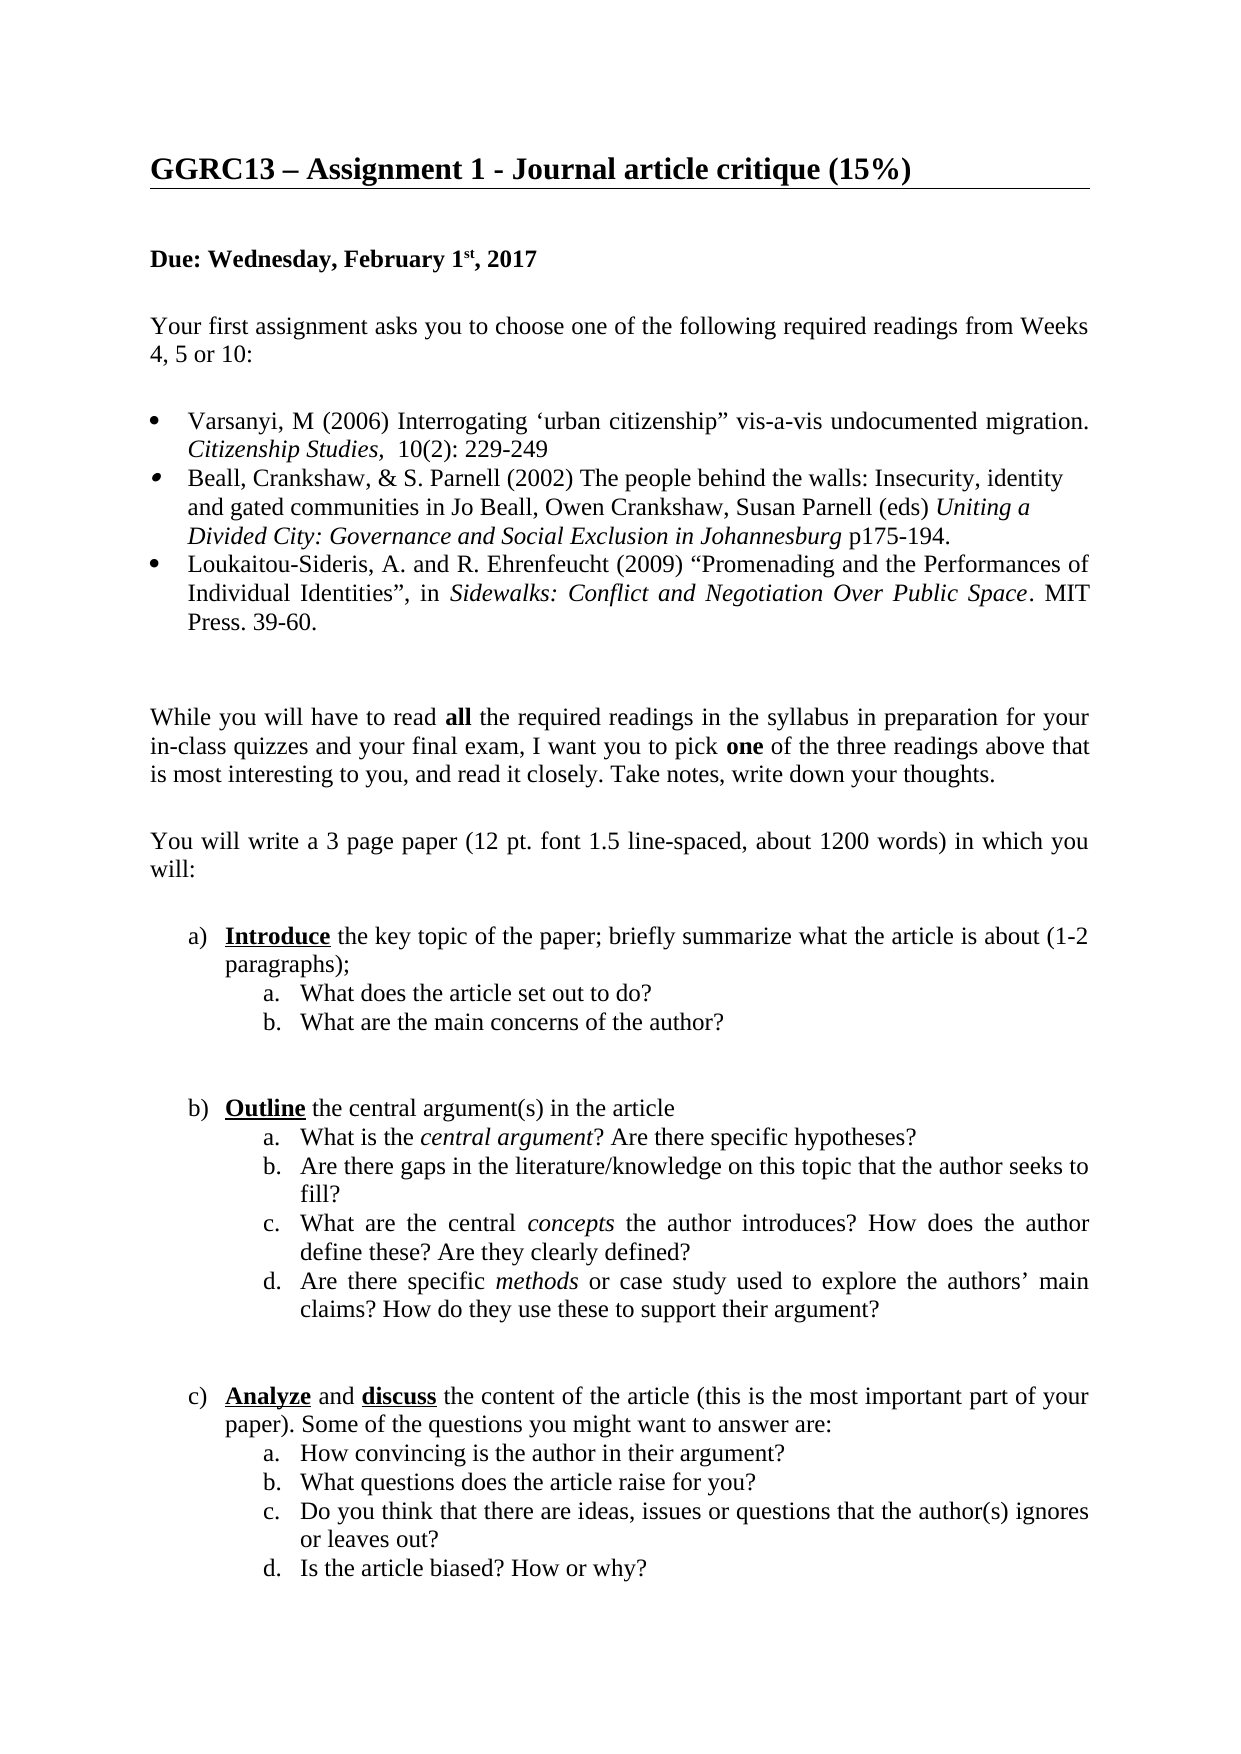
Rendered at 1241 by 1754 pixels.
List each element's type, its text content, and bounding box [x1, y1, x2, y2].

list What are the main concerns of the author? [263, 1007, 1090, 1036]
list Do you think that there are ideas, issues or questions that the author(s) ignores or leaves out? [263, 1496, 1090, 1553]
list Analyze and discuss the content of the article (this is the most important part of your paper). Some of the questions you might want to answer are: [188, 1381, 1090, 1438]
list Varsanyi, M (2006) Interrogating ‘urban citizenship” vis-a-vis undocumented migration. Citizenship Studies, 10(2): 229-249 [150, 406, 1090, 463]
text Your first assignment asks you to choose one of the following required readings from Weeks 4, 5 or 10: [150, 311, 1090, 368]
list Is the article biased? How or why? [263, 1553, 1090, 1582]
list Loukaitou-Sideris, A. and R. Ehrenfeucht (2009) “Promenading and the Performances of Individual Identities”, in Sidewalks: Conflict and Negotiation Over Public Space. MIT Press. 39-60. [150, 549, 1090, 636]
list What does the article set out to do? [263, 978, 1090, 1007]
list Outline the central argument(s) in the article [188, 1093, 1090, 1122]
text While you will have to read all the required readings in the syllabus in preparation for your in-class quizzes and your final exam, I want you to pick one of the three readings above that is most interesting to you, and read it closely. Take notes, write down your thoughts. [150, 702, 1090, 788]
list Beall, Crankshaw, & S. Parnell (2002) The people behind the walls: Insecurity, identity and gated communities in Jo Beall, Owen Crankshaw, Susan Parnell (eds) Uniting a Divided City: Governance and Social Exclusion in Johannesburg p175-194. [150, 463, 1090, 549]
list Due: Wednesday, February 1st, 2017 [150, 244, 1090, 273]
list Are there specific methods or case study used to explore the authors’ main claims? How do they use these to support their argument? [263, 1266, 1090, 1323]
list Are there gaps in the literature/knowledge on this topic that the author seeks to fill? [263, 1151, 1090, 1208]
list What is the central argument? Are there specific hypotheses? [263, 1122, 1090, 1151]
text You will write a 3 page paper (12 pt. font 1.5 line-spaced, about 1200 words) in which you will: [150, 826, 1090, 883]
list What are the central concepts the author introduces? How does the author define these? Are they clearly defined? [263, 1208, 1090, 1266]
list What questions does the article raise for you? [263, 1467, 1090, 1496]
list How convincing is the author in their argument? [263, 1438, 1090, 1467]
text GGRC13 – Assignment 1 - Journal article critique (15%) [150, 150, 1090, 188]
list Introduce the key topic of the paper; briefly summarize what the article is about (1-2 paragraphs); [188, 921, 1090, 978]
